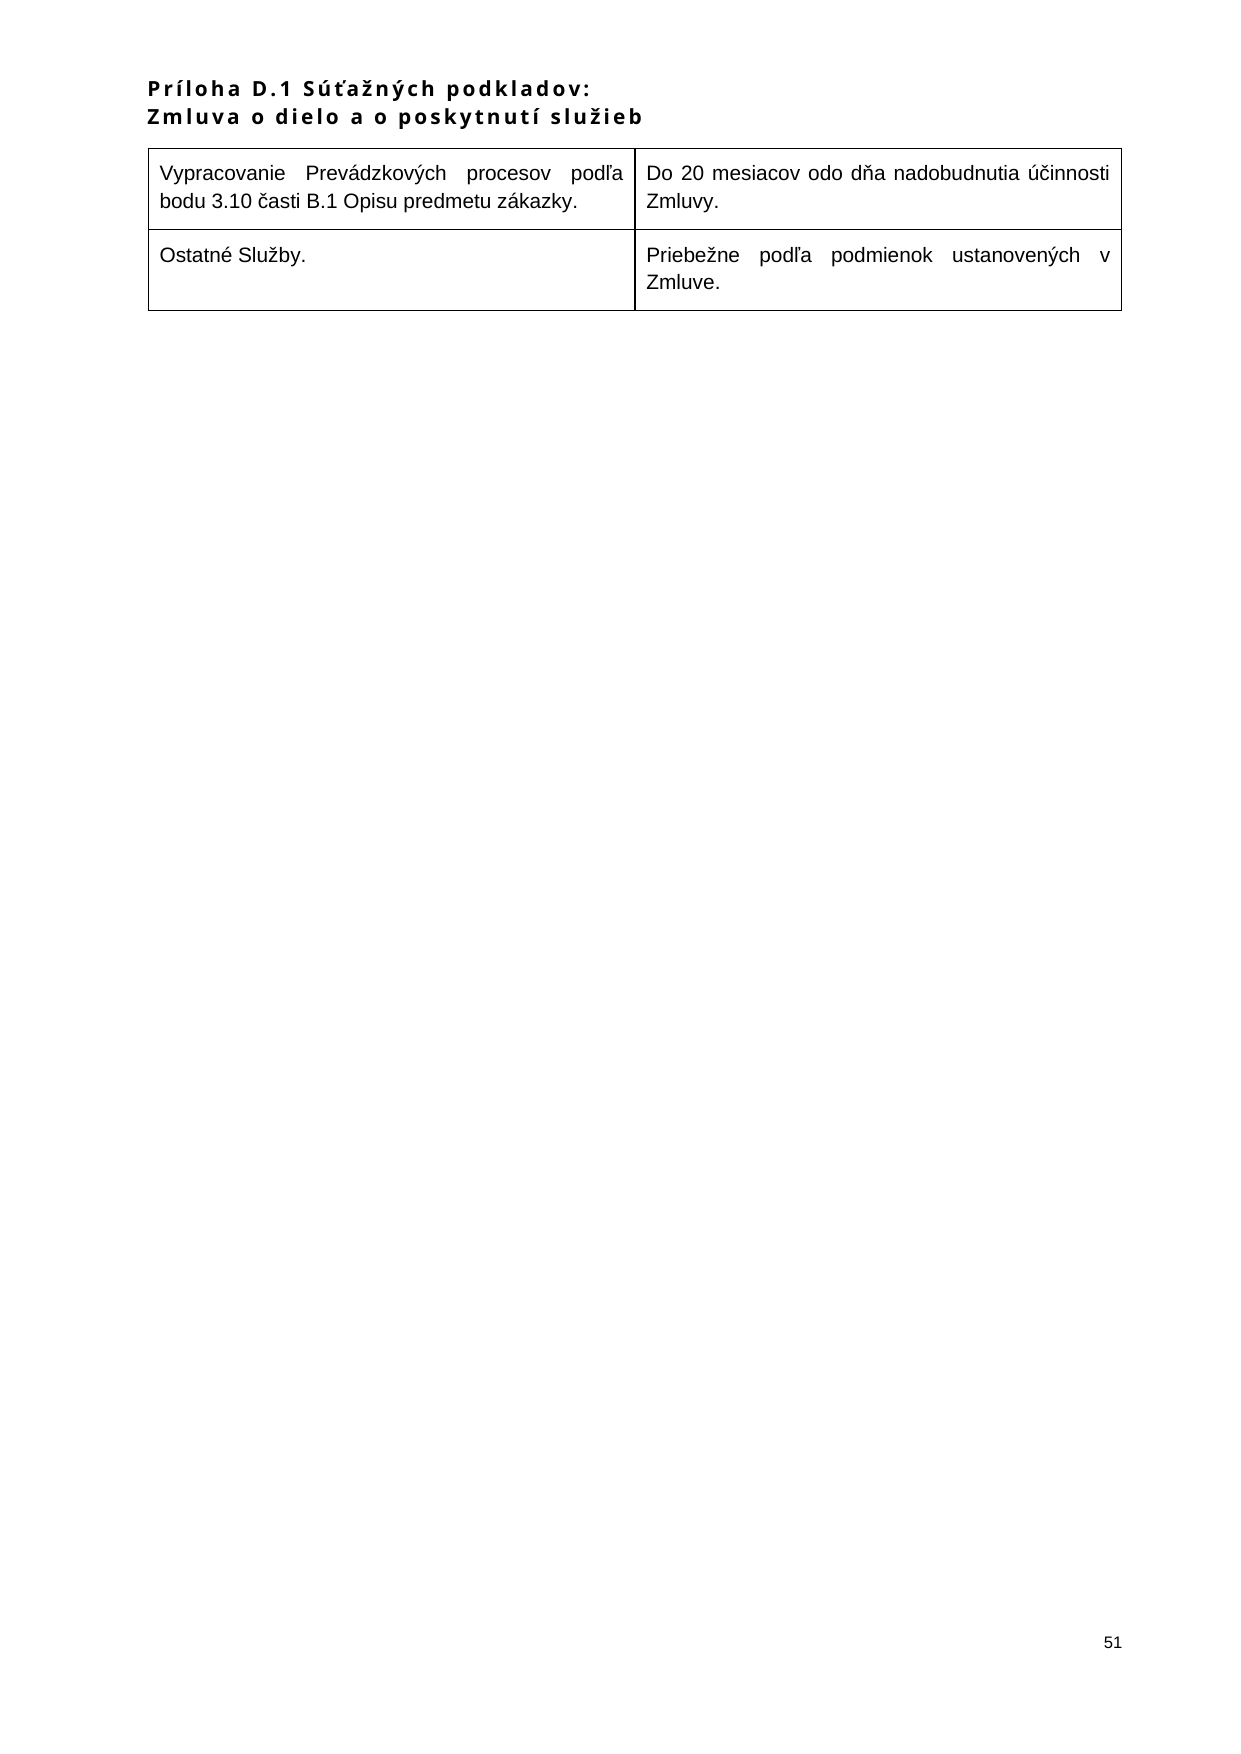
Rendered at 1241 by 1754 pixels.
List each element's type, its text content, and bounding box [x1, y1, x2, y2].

table_cell Do 20 mesiacov odo dňa nadobudnutia účinnosti Zmluvy. [636, 149, 1121, 229]
table_cell Ostatné Služby. [149, 230, 634, 310]
table_cell Priebežne podľa podmienok ustanovených v Zmluve. [636, 230, 1121, 310]
table_cell Vypracovanie Prevádzkových procesov podľa bodu 3.10 časti B.1 Opisu predmetu zákazky. [149, 149, 634, 229]
